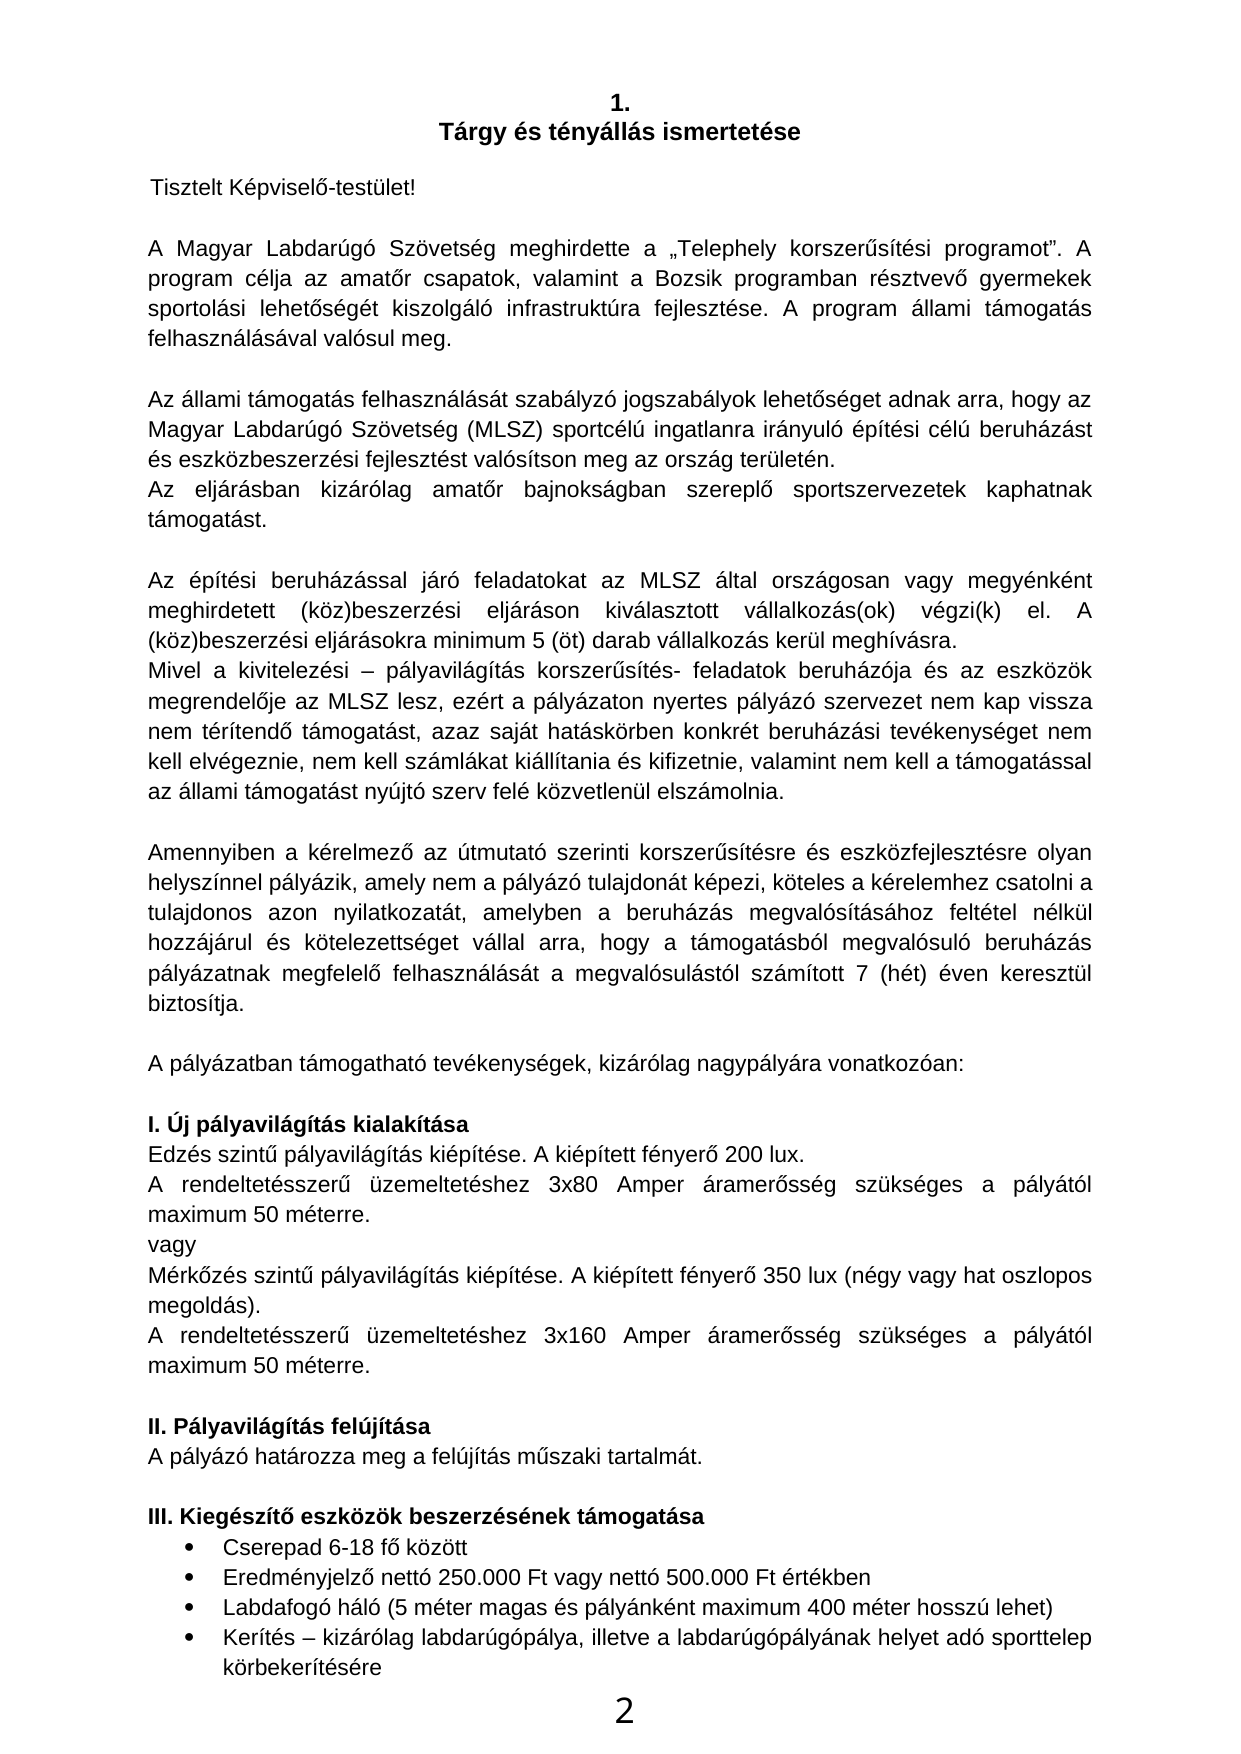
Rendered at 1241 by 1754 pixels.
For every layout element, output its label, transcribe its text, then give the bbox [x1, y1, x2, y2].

text A pályázó határozza meg a felújítás műszaki tartalmát. [148, 1443, 1093, 1469]
text Amennyiben a kérelmező az útmutató szerinti korszerűsítésre és eszközfejlesztésre olyan helyszínnel pályázik, amely nem a pályázó tulajdonát képezi, köteles a kérelemhez csatolni a tulajdonos azon nyilatkozatát, amelyben a beruházás megvalósításához feltétel nélkül hozzájárul és kötelezettséget vállal arra, hogy a támogatásból megvalósuló beruházás pályázatnak megfelelő felhasználását a megvalósulástól számított 7 (hét) éven keresztül biztosítja. [148, 839, 1093, 1016]
text A rendeltetésszerű üzemeltetéshez 3x80 Amper áramerősség szükséges a pályától maximum 50 méterre. [148, 1171, 1093, 1227]
text Mérkőzés szintű pályavilágítás kiépítése. A kiépített fényerő 350 lux (négy vagy hat oszlopos megoldás). [148, 1262, 1093, 1318]
text A pályázatban támogatható tevékenységek, kizárólag nagypályára vonatkozóan: [148, 1050, 1093, 1076]
list Cserepad 6-18 fő között [185, 1533, 1093, 1560]
text Az állami támogatás felhasználását szabályzó jogszabályok lehetőséget adnak arra, hogy az Magyar Labdarúgó Szövetség (MLSZ) sportcélú ingatlanra irányuló építési célú beruházást és eszközbeszerzési fejlesztést valósítson meg az ország területén. [148, 386, 1093, 472]
text Edzés szintű pályavilágítás kiépítése. A kiépített fényerő 200 lux. [148, 1141, 1093, 1167]
list Kerítés – kizárólag labdarúgópálya, illetve a labdarúgópályának helyet adó sporttelep körbekerítésére [185, 1624, 1093, 1681]
text vagy [148, 1231, 1093, 1258]
text I. Új pályavilágítás kialakítása [148, 1111, 1093, 1137]
text Mivel a kivitelezési – pályavilágítás korszerűsítés- feladatok beruházója és az eszközök megrendelője az MLSZ lesz, ezért a pályázaton nyertes pályázó szervezet nem kap vissza nem térítendő támogatást, azaz saját hatáskörben konkrét beruházási tevékenységet nem kell elvégeznie, nem kell számlákat kiállítania és kifizetnie, valamint nem kell a támogatással az állami támogatást nyújtó szerv felé közvetlenül elszámolnia. [148, 657, 1093, 804]
text Az eljárásban kizárólag amatőr bajnokságban szereplő sportszervezetek kaphatnak támogatást. [148, 476, 1093, 533]
text II. Pályavilágítás felújítása [148, 1413, 1093, 1439]
text Tisztelt Képviselő-testület! [150, 174, 1093, 200]
list Labdafogó háló (5 méter magas és pályánként maximum 400 méter hosszú lehet) [185, 1594, 1093, 1620]
text A Magyar Labdarúgó Szövetség meghirdette a „Telephely korszerűsítési programot”. A program célja az amatőr csapatok, valamint a Bozsik programban résztvevő gyermekek sportolási lehetőségét kiszolgáló infrastruktúra fejlesztése. A program állami támogatás felhasználásával valósul meg. [148, 234, 1093, 351]
text Az építési beruházással járó feladatokat az MLSZ által országosan vagy megyénként meghirdetett (köz)beszerzési eljáráson kiválasztott vállalkozás(ok) végzi(k) el. A (köz)beszerzési eljárásokra minimum 5 (öt) darab vállalkozás kerül meghívásra. [148, 567, 1093, 653]
text Tárgy és tényállás ismertetése [148, 117, 1093, 145]
text 1. [148, 88, 1093, 117]
text A rendeltetésszerű üzemeltetéshez 3x160 Amper áramerősség szükséges a pályától maximum 50 méterre. [148, 1322, 1093, 1378]
text III. Kiegészítő eszközök beszerzésének támogatása [148, 1503, 1093, 1529]
list Eredményjelző nettó 250.000 Ft vagy nettó 500.000 Ft értékben [185, 1564, 1093, 1590]
